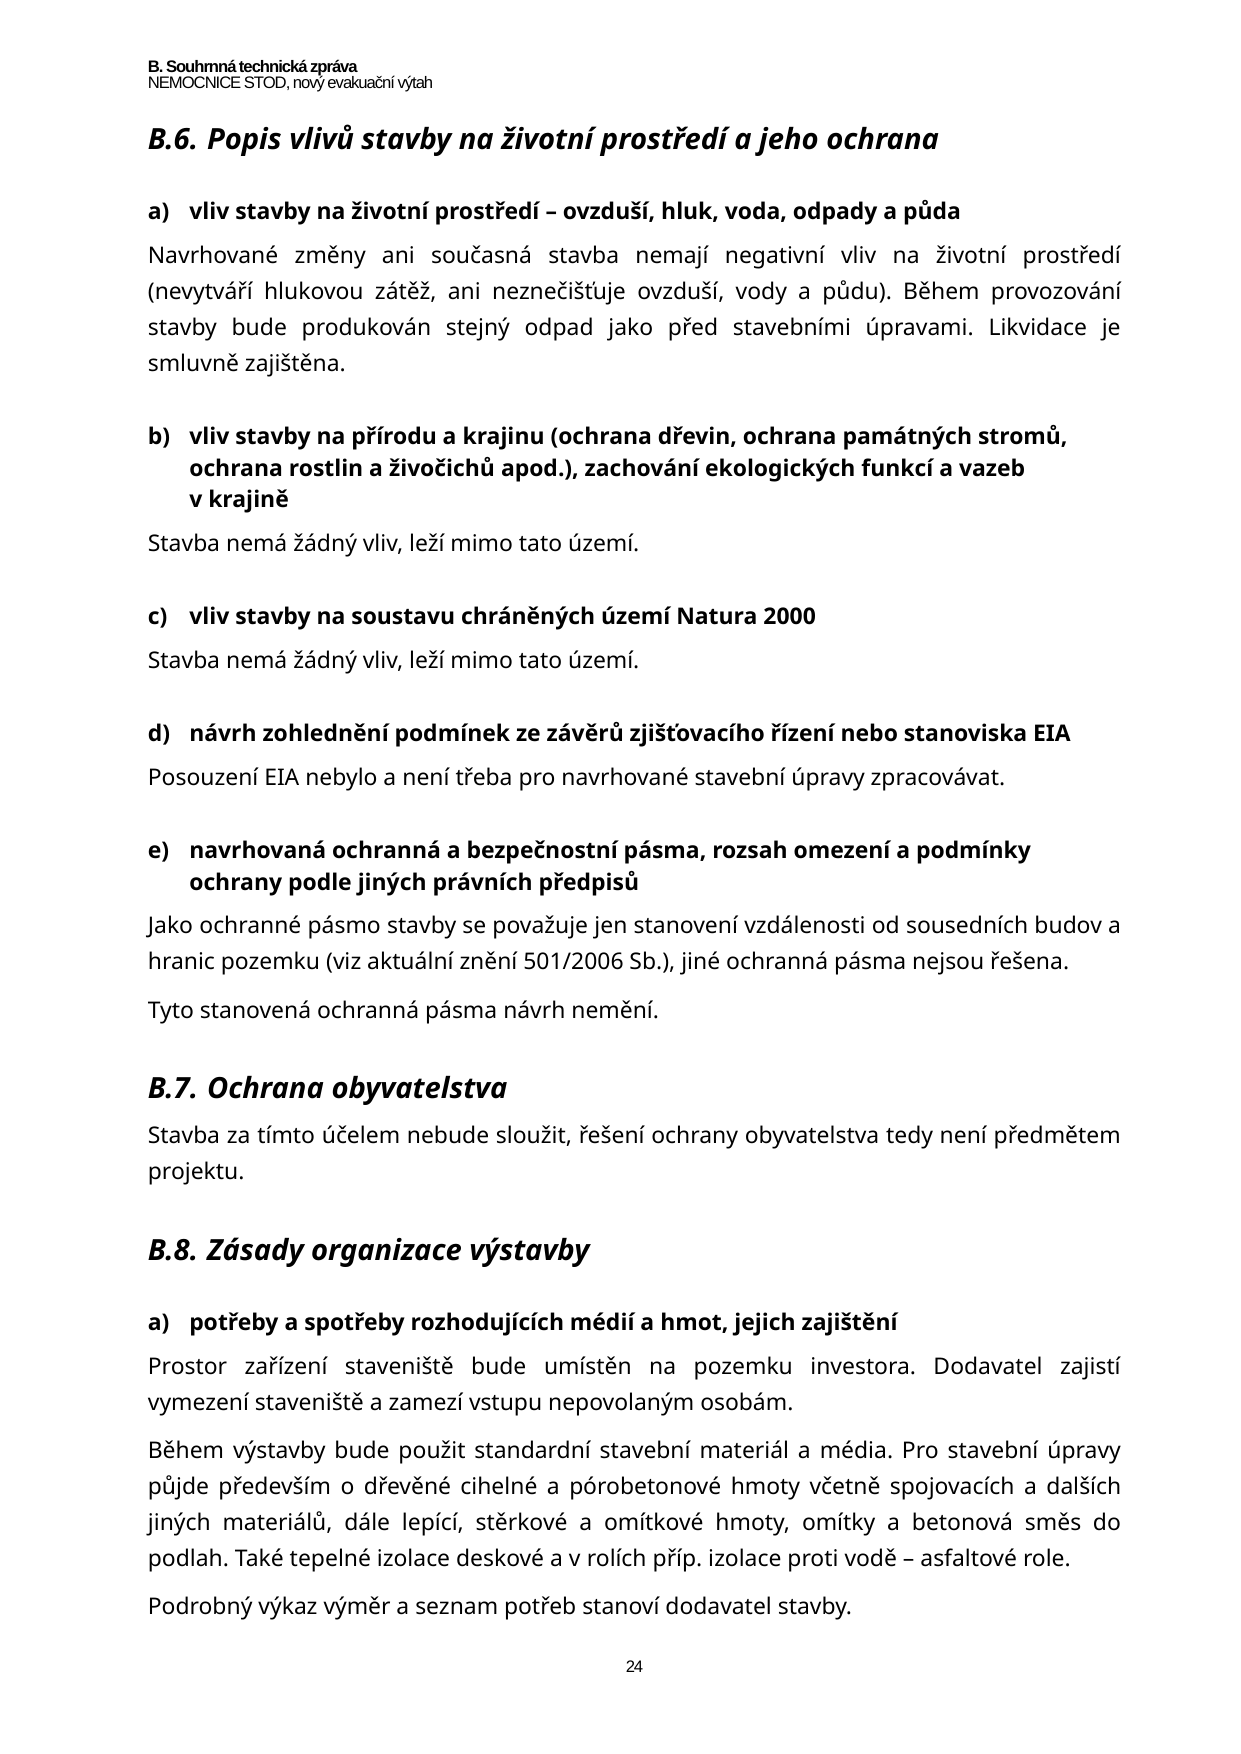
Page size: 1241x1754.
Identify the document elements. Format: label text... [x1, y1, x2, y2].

subtitle návrh zohlednění podmínek ze závěrů zjišťovacího řízení nebo stanoviska EIA [148, 717, 1122, 748]
text Prostor zařízení staveniště bude umístěn na pozemku investora. Dodavatel zajistí vymezení staveniště a zamezí vstupu nepovolaným osobám. [148, 1350, 1122, 1417]
subtitle potřeby a spotřeby rozhodujících médií a hmot, jejich zajištění [148, 1306, 1122, 1337]
subtitle navrhovaná ochranná a bezpečnostní pásma, rozsah omezení a podmínky ochrany podle jiných právních předpisů [148, 834, 1122, 897]
text Tyto stanovená ochranná pásma návrh nemění. [148, 994, 1122, 1025]
text Stavba za tímto účelem nebude sloužit, řešení ochrany obyvatelstva tedy není předmětem projektu. [148, 1119, 1122, 1187]
subtitle Zásady organizace výstavby [148, 1229, 1122, 1268]
text Stavba nemá žádný vliv, leží mimo tato území. [148, 527, 1122, 558]
text Posouzení EIA nebylo a není třeba pro navrhované stavební úpravy zpracovávat. [148, 761, 1122, 792]
text Navrhované změny ani současná stavba nemají negativní vliv na životní prostředí (nevytváří hlukovou zátěž, ani neznečišťuje ovzduší, vody a půdu). Během provozování stavby bude produkován stejný odpad jako před stavebními úpravami. Likvidace je smluvně zajištěna. [148, 239, 1122, 378]
subtitle vliv stavby na soustavu chráněných území Natura 2000 [148, 600, 1122, 631]
subtitle vliv stavby na přírodu a krajinu (ochrana dřevin, ochrana památných stromů, ochrana rostlin a živočichů apod.), zachování ekologických funkcí a vazeb v krajině [148, 420, 1122, 514]
text Jako ochranné pásmo stavby se považuje jen stanovení vzdálenosti od sousedních budov a hranic pozemku (viz aktuální znění 501/2006 Sb.), jiné ochranná pásma nejsou řešena. [148, 909, 1122, 977]
subtitle Popis vlivů stavby na životní prostředí a jeho ochrana [148, 118, 1122, 158]
subtitle vliv stavby na životní prostředí – ovzduší, hluk, voda, odpady a půda [148, 195, 1122, 227]
text Během výstavby bude použit standardní stavební materiál a média. Pro stavební úpravy půjde především o dřevěné cihelné a pórobetonové hmoty včetně spojovacích a dalších jiných materiálů, dále lepící, stěrkové a omítkové hmoty, omítky a betonová směs do podlah. Také tepelné izolace deskové a v rolích příp. izolace proti vodě – asfaltové role. [148, 1434, 1122, 1573]
text Podrobný výkaz výměr a seznam potřeb stanoví dodavatel stavby. [148, 1590, 1122, 1622]
text Stavba nemá žádný vliv, leží mimo tato území. [148, 644, 1122, 675]
subtitle Ochrana obyvatelstva [148, 1067, 1122, 1107]
